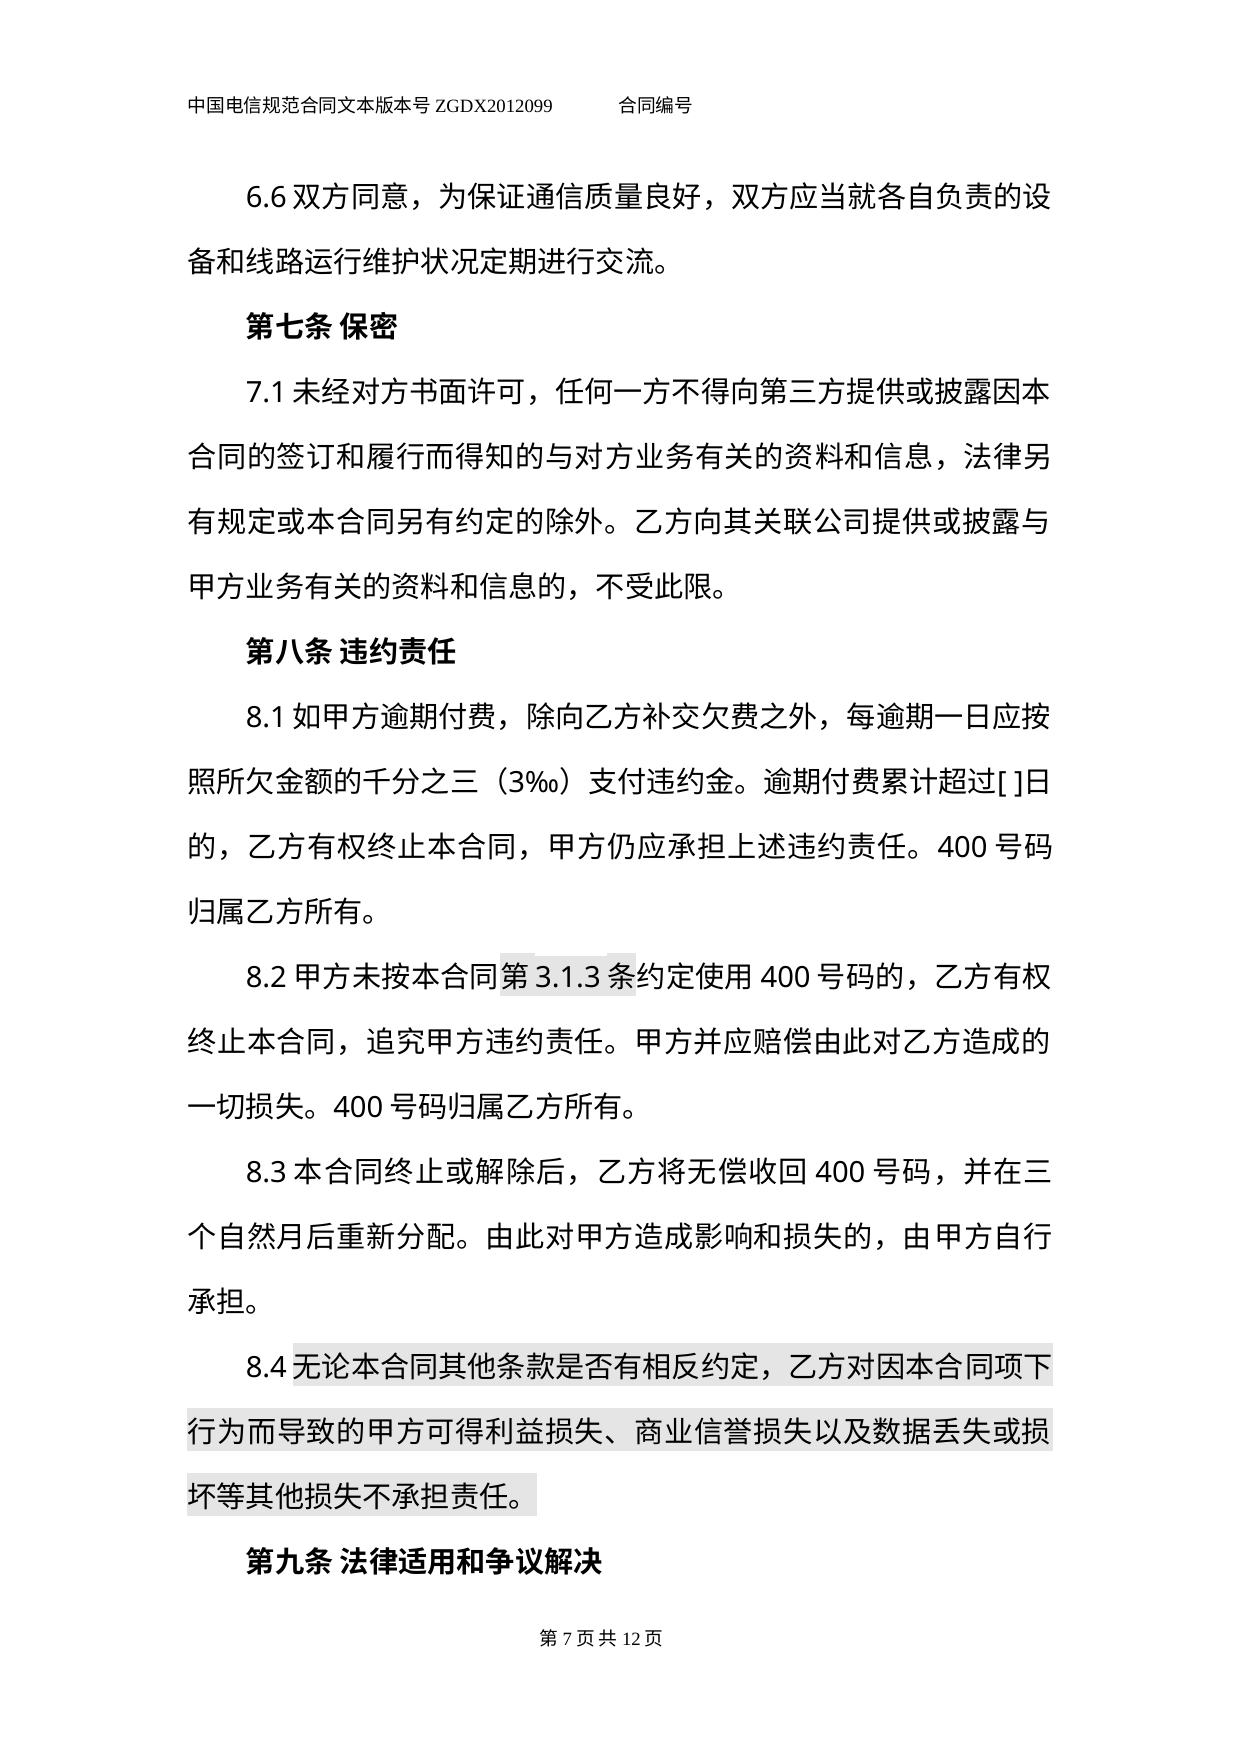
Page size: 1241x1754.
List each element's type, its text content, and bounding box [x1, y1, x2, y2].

text 第九条 法律适用和争议解决 [187, 1527, 1053, 1592]
text 6.6双方同意，为保证通信质量良好，双方应当就各自负责的设备和线路运行维护状况定期进行交流。 [187, 162, 1053, 292]
text 第七条 保密 [187, 292, 1053, 357]
text 第八条 违约责任 [187, 617, 1053, 682]
text 8.4无论本合同其他条款是否有相反约定，乙方对因本合同项下行为而导致的甲方可得利益损失、商业信誉损失以及数据丢失或损坏等其他损失不承担责任。 [187, 1451, 1053, 1527]
text 8.1如甲方逾期付费，除向乙方补交欠费之外，每逾期一日应按照所欠金额的千分之三（3‰）支付违约金。逾期付费累计超过[ ]日的，乙方有权终止本合同，甲方仍应承担上述违约责任。400号码归属乙方所有。 [187, 682, 1053, 942]
text 8.3本合同终止或解除后，乙方将无偿收回400号码，并在三个自然月后重新分配。由此对甲方造成影响和损失的，由甲方自行承担。 [187, 1137, 1053, 1332]
text 8.2甲方未按本合同第3.1.3条约定使用400号码的，乙方有权终止本合同，追究甲方违约责任。甲方并应赔偿由此对乙方造成的一切损失。400号码归属乙方所有。 [187, 942, 1053, 1137]
text 8.4无论本合同其他条款是否有相反约定，乙方对因本合同项下行为而导致的甲方可得利益损失、商业信誉损失以及数据丢失或损坏等其他损失不承担责任。 [187, 1332, 1053, 1408]
text 7.1未经对方书面许可，任何一方不得向第三方提供或披露因本合同的签订和履行而得知的与对方业务有关的资料和信息，法律另有规定或本合同另有约定的除外。乙方向其关联公司提供或披露与甲方业务有关的资料和信息的，不受此限。 [187, 357, 1053, 617]
